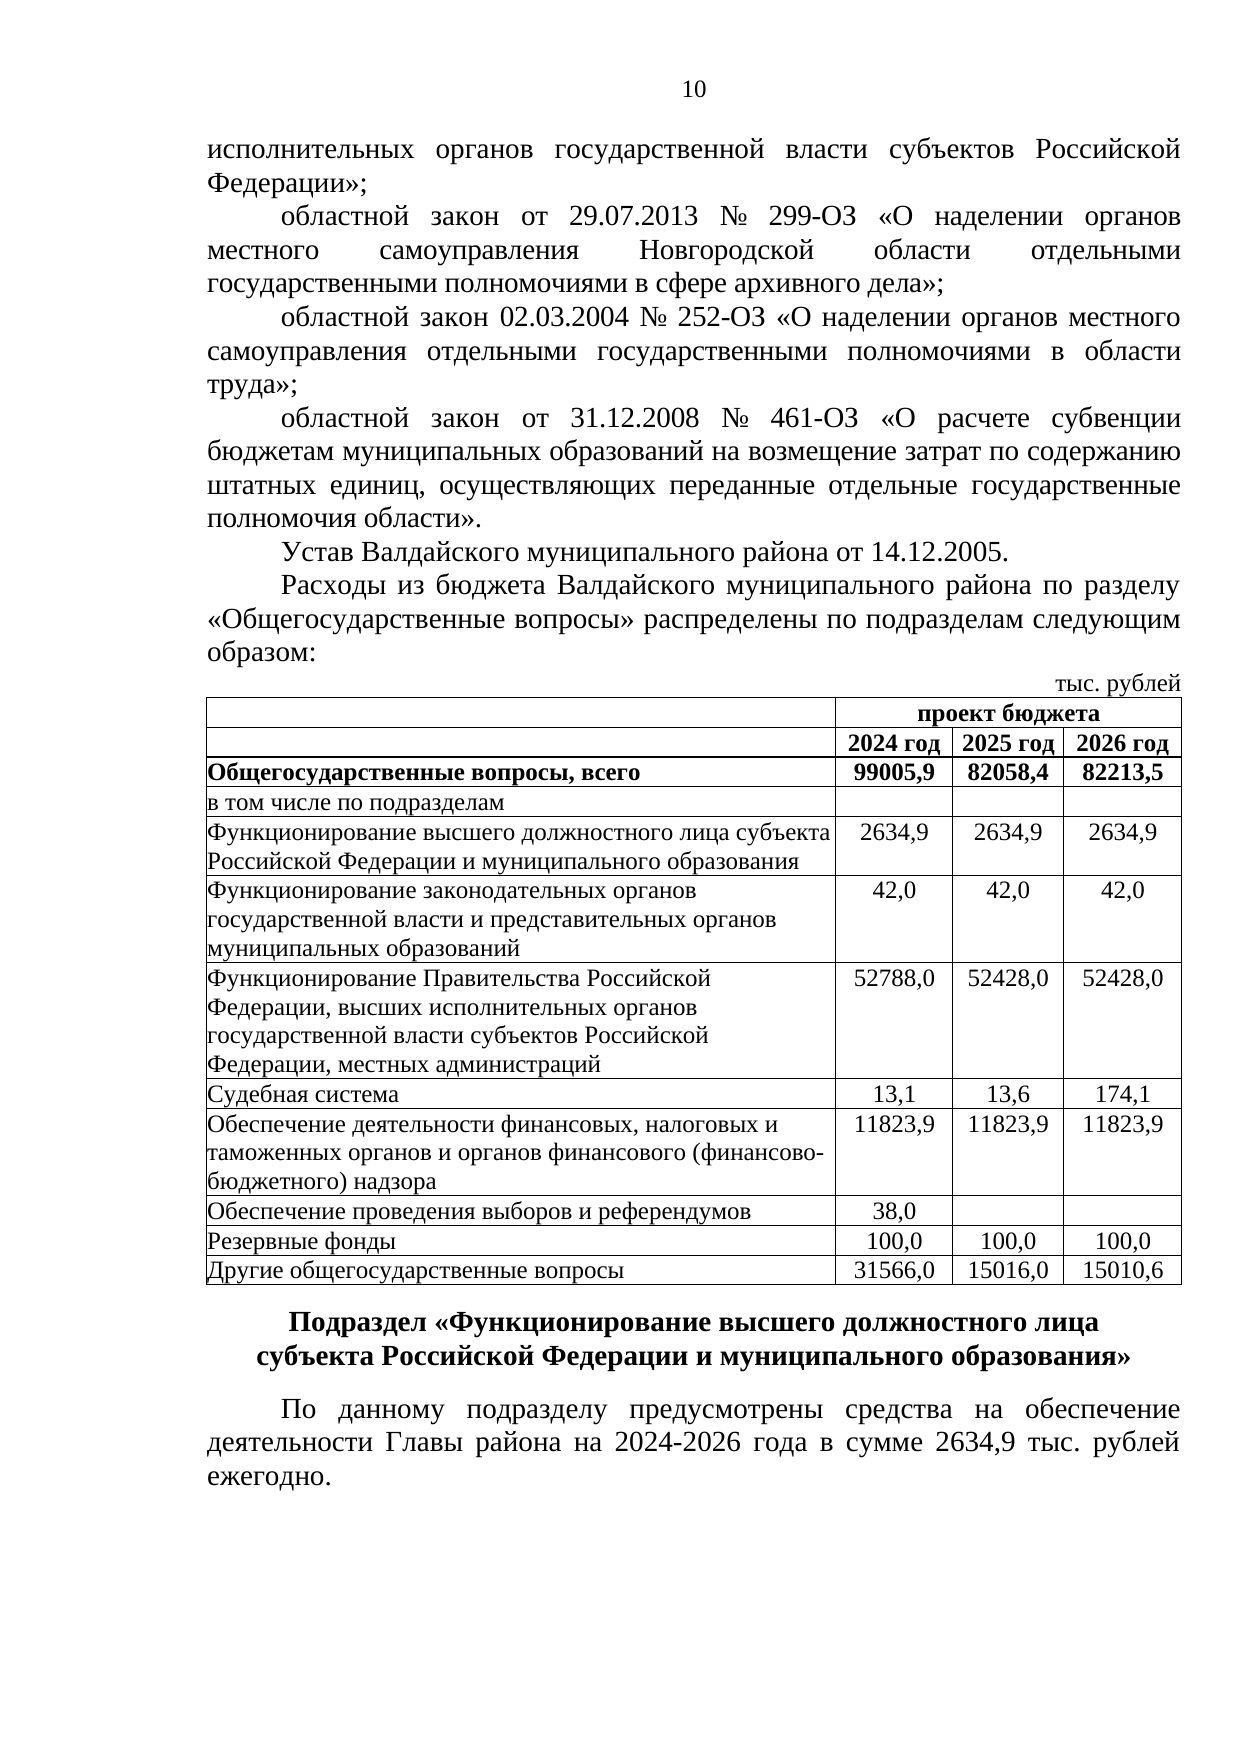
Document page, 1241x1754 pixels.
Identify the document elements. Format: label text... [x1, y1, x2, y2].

table_cell [207, 728, 835, 756]
table_cell Другие общегосударственные вопросы [207, 1256, 835, 1284]
table_cell 52428,0 [953, 963, 1063, 1078]
table_cell 42,0 [953, 876, 1063, 962]
table_cell 42,0 [836, 876, 952, 962]
table_cell 11823,9 [1064, 1109, 1181, 1195]
table_header [207, 698, 835, 727]
table_cell 174,1 [1064, 1079, 1181, 1108]
table_cell 31566,0 [836, 1256, 952, 1284]
table_cell 100,0 [836, 1226, 952, 1254]
table_cell 2634,9 [1064, 817, 1181, 874]
text По данному подразделу предусмотрены средства на обеспечение деятельности Главы района на 2024-2026 года в сумме 2634,9 тыс. рублей ежегодно. [207, 1391, 1181, 1491]
table_cell 2024 год [836, 728, 952, 756]
table_cell 52428,0 [1064, 963, 1181, 1078]
table_cell [953, 787, 1063, 816]
table_cell 13,6 [953, 1079, 1063, 1108]
table_cell Резервные фонды [207, 1226, 835, 1254]
table_cell Функционирование Правительства Российской Федерации, высших исполнительных органов государственной власти субъектов Российской Федерации, местных администраций [207, 963, 835, 1078]
text тыс. рублей [207, 668, 1181, 697]
table_cell 52788,0 [836, 963, 952, 1078]
table_cell [1064, 1196, 1181, 1225]
table_cell [836, 787, 952, 816]
table_cell 2025 год [953, 728, 1063, 756]
table_cell 42,0 [1064, 876, 1181, 962]
text субъекта Российской Федерации и муниципального образования» [207, 1338, 1181, 1372]
table_cell 100,0 [1064, 1226, 1181, 1254]
table_cell 11823,9 [836, 1109, 952, 1195]
table_cell 38,0 [836, 1196, 952, 1225]
table_cell 15016,0 [953, 1256, 1063, 1284]
table_cell 82058,4 [953, 758, 1063, 786]
table_cell Обеспечение деятельности финансовых, налоговых и таможенных органов и органов финансового (финансово-бюджетного) надзора [207, 1109, 835, 1195]
text Подраздел «Функционирование высшего должностного лица [207, 1304, 1181, 1338]
table_cell 15010,6 [1064, 1256, 1181, 1284]
text областной закон 02.03.2004 № 252-ОЗ «О наделении органов местного самоуправления отдельными государственными полномочиями в области труда»; [207, 299, 1181, 400]
text Расходы из бюджета Валдайского муниципального района по разделу «Общегосударственные вопросы» распределены по подразделам следующим образом: [207, 567, 1181, 668]
table_cell Судебная система [207, 1079, 835, 1108]
table_cell Общегосударственные вопросы, всего [207, 758, 835, 786]
table_cell 11823,9 [953, 1109, 1063, 1195]
table_header проект бюджета [836, 698, 1181, 727]
table_cell 100,0 [953, 1226, 1063, 1254]
table_cell в том числе по подразделам [207, 787, 835, 816]
table_cell Функционирование высшего должностного лица субъекта Российской Федерации и муниципального образования [207, 817, 835, 874]
text областной закон от 29.07.2013 № 299-ОЗ «О наделении органов местного самоуправления Новгородской области отдельными государственными полномочиями в сфере архивного дела»; [207, 198, 1181, 299]
table_cell [953, 1196, 1063, 1225]
table_cell Обеспечение проведения выборов и референдумов [207, 1196, 835, 1225]
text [207, 131, 1181, 198]
table_cell 82213,5 [1064, 758, 1181, 786]
text областной закон от 31.12.2008 № 461-ОЗ «О расчете субвенции бюджетам муниципальных образований на возмещение затрат по содержанию штатных единиц, осуществляющих переданные отдельные государственные полномочия области». [207, 400, 1181, 534]
table_cell 13,1 [836, 1079, 952, 1108]
table_cell [1064, 787, 1181, 816]
table_cell 2026 год [1064, 728, 1181, 756]
table_cell 99005,9 [836, 758, 952, 786]
table_cell Функционирование законодательных органов государственной власти и представительных органов муниципальных образований [207, 876, 835, 962]
text Устав Валдайского муниципального района от 14.12.2005. [207, 534, 1181, 567]
table_cell 2634,9 [836, 817, 952, 874]
table_cell 2634,9 [953, 817, 1063, 874]
